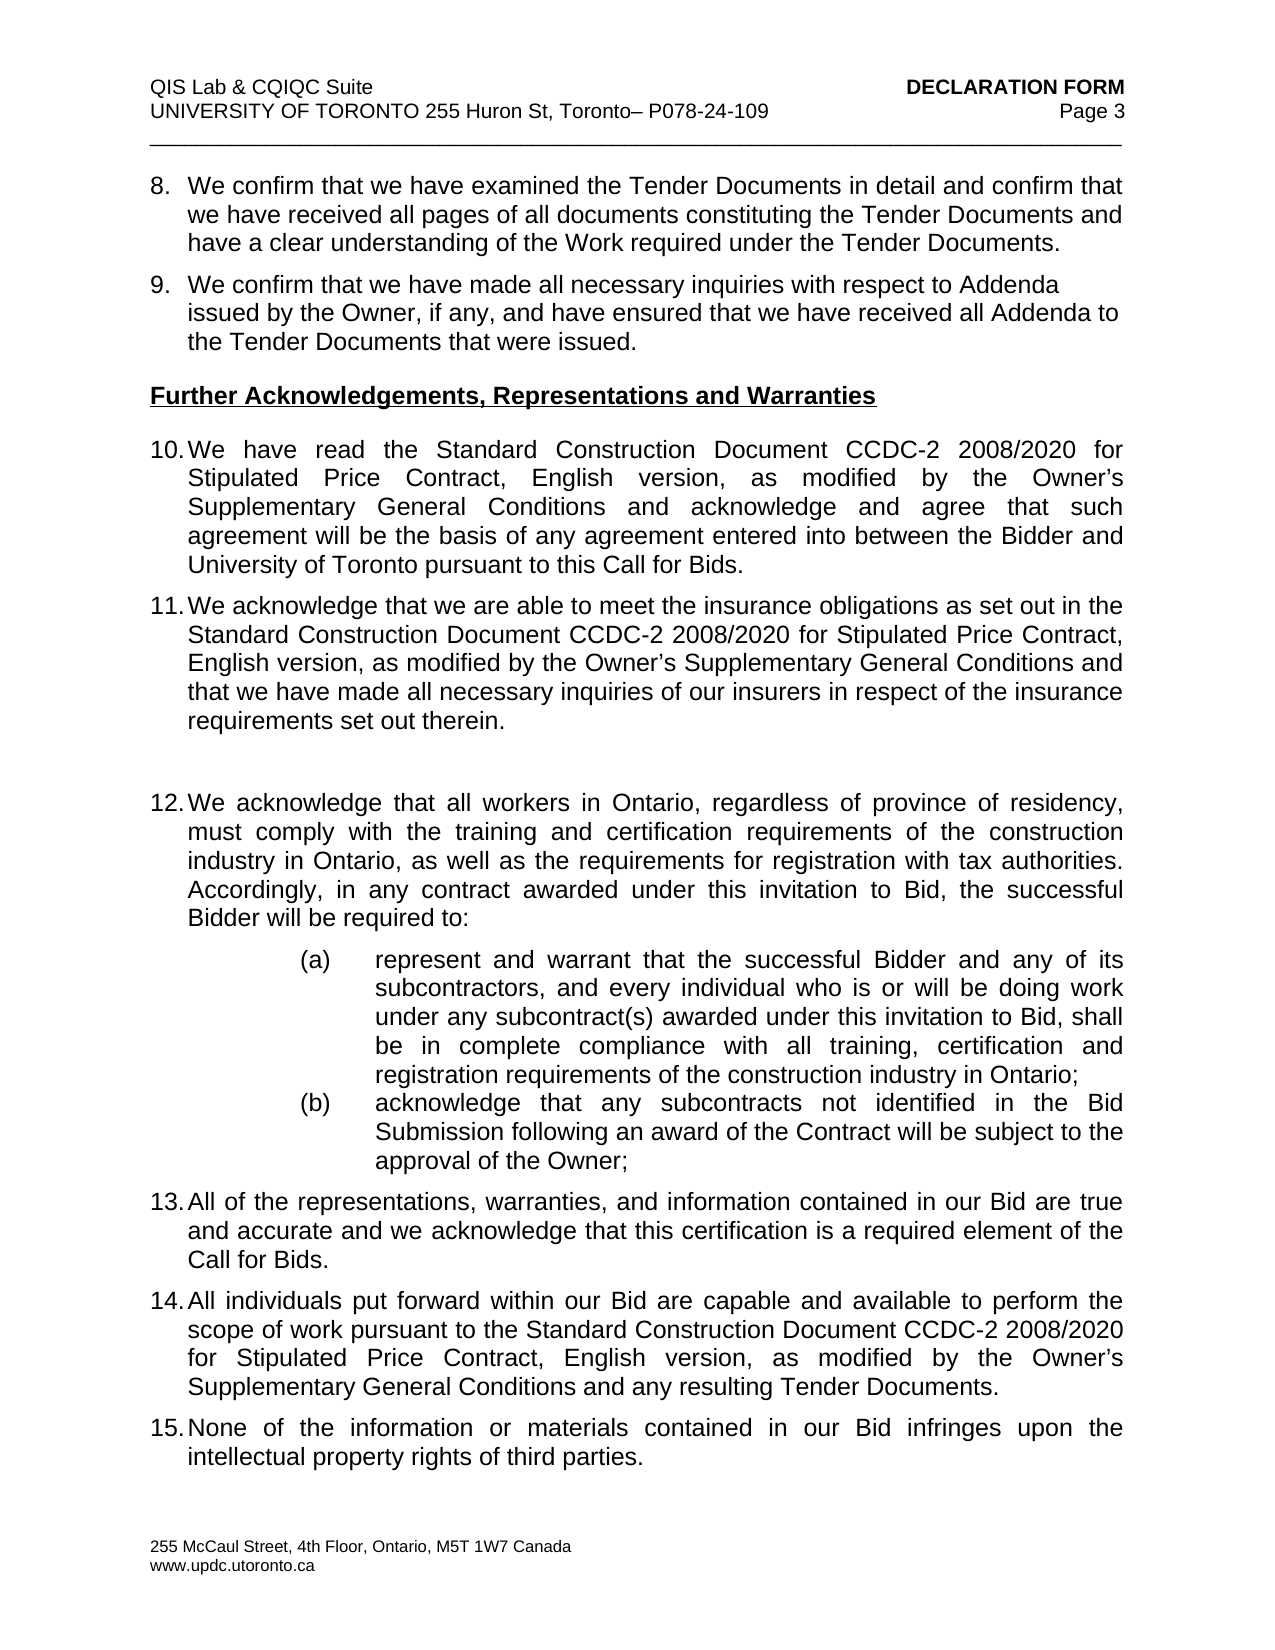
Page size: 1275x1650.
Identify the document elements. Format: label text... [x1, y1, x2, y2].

list All of the representations, warranties, and information contained in our Bid are true and accurate and we acknowledge that this certification is a required element of the Call for Bids. [150, 1187, 1125, 1273]
list None of the information or materials contained in our Bid infringes upon the intellectual property rights of third parties. [150, 1413, 1125, 1471]
list We confirm that we have examined the Tender Documents in detail and confirm that we have received all pages of all documents constituting the Tender Documents and have a clear understanding of the Work required under the Tender Documents. [150, 171, 1125, 257]
list We confirm that we have made all necessary inquiries with respect to Addenda issued by the Owner, if any, and have ensured that we have received all Addenda to the Tender Documents that were issued. [150, 269, 1125, 356]
text Further Acknowledgements, Representations and Warranties [150, 381, 1125, 409]
list We have read the Standard Construction Document CCDC-2 2008/2020 for Stipulated Price Contract, English version, as modified by the Owner’s Supplementary General Conditions and acknowledge and agree that such agreement will be the basis of any agreement entered into between the Bidder and University of Toronto pursuant to this Call for Bids. [150, 434, 1125, 578]
list represent and warrant that the successful Bidder and any of its subcontractors, and every individual who is or will be doing work under any subcontract(s) awarded under this invitation to Bid, shall be in complete compliance with all training, certification and registration requirements of the construction industry in Ontario; [300, 944, 1125, 1088]
list All individuals put forward within our Bid are capable and available to perform the scope of work pursuant to the Standard Construction Document CCDC-2 2008/2020 for Stipulated Price Contract, English version, as modified by the Owner’s Supplementary General Conditions and any resulting Tender Documents. [150, 1286, 1125, 1401]
text acknowledge that any subcontracts not identified in the Bid Submission following an award of the Contract will be subject to the approval of the Owner; [300, 1088, 1125, 1174]
list We acknowledge that we are able to meet the insurance obligations as set out in the Standard Construction Document CCDC-2 2008/2020 for Stipulated Price Contract, English version, as modified by the Owner’s Supplementary General Conditions and that we have made all necessary inquiries of our insurers in respect of the insurance requirements set out therein. [150, 591, 1125, 734]
list We acknowledge that all workers in Ontario, regardless of province of residency, must comply with the training and certification requirements of the construction industry in Ontario, as well as the requirements for registration with tax authorities. Accordingly, in any contract awarded under this invitation to Bid, the successful Bidder will be required to: [150, 788, 1125, 932]
